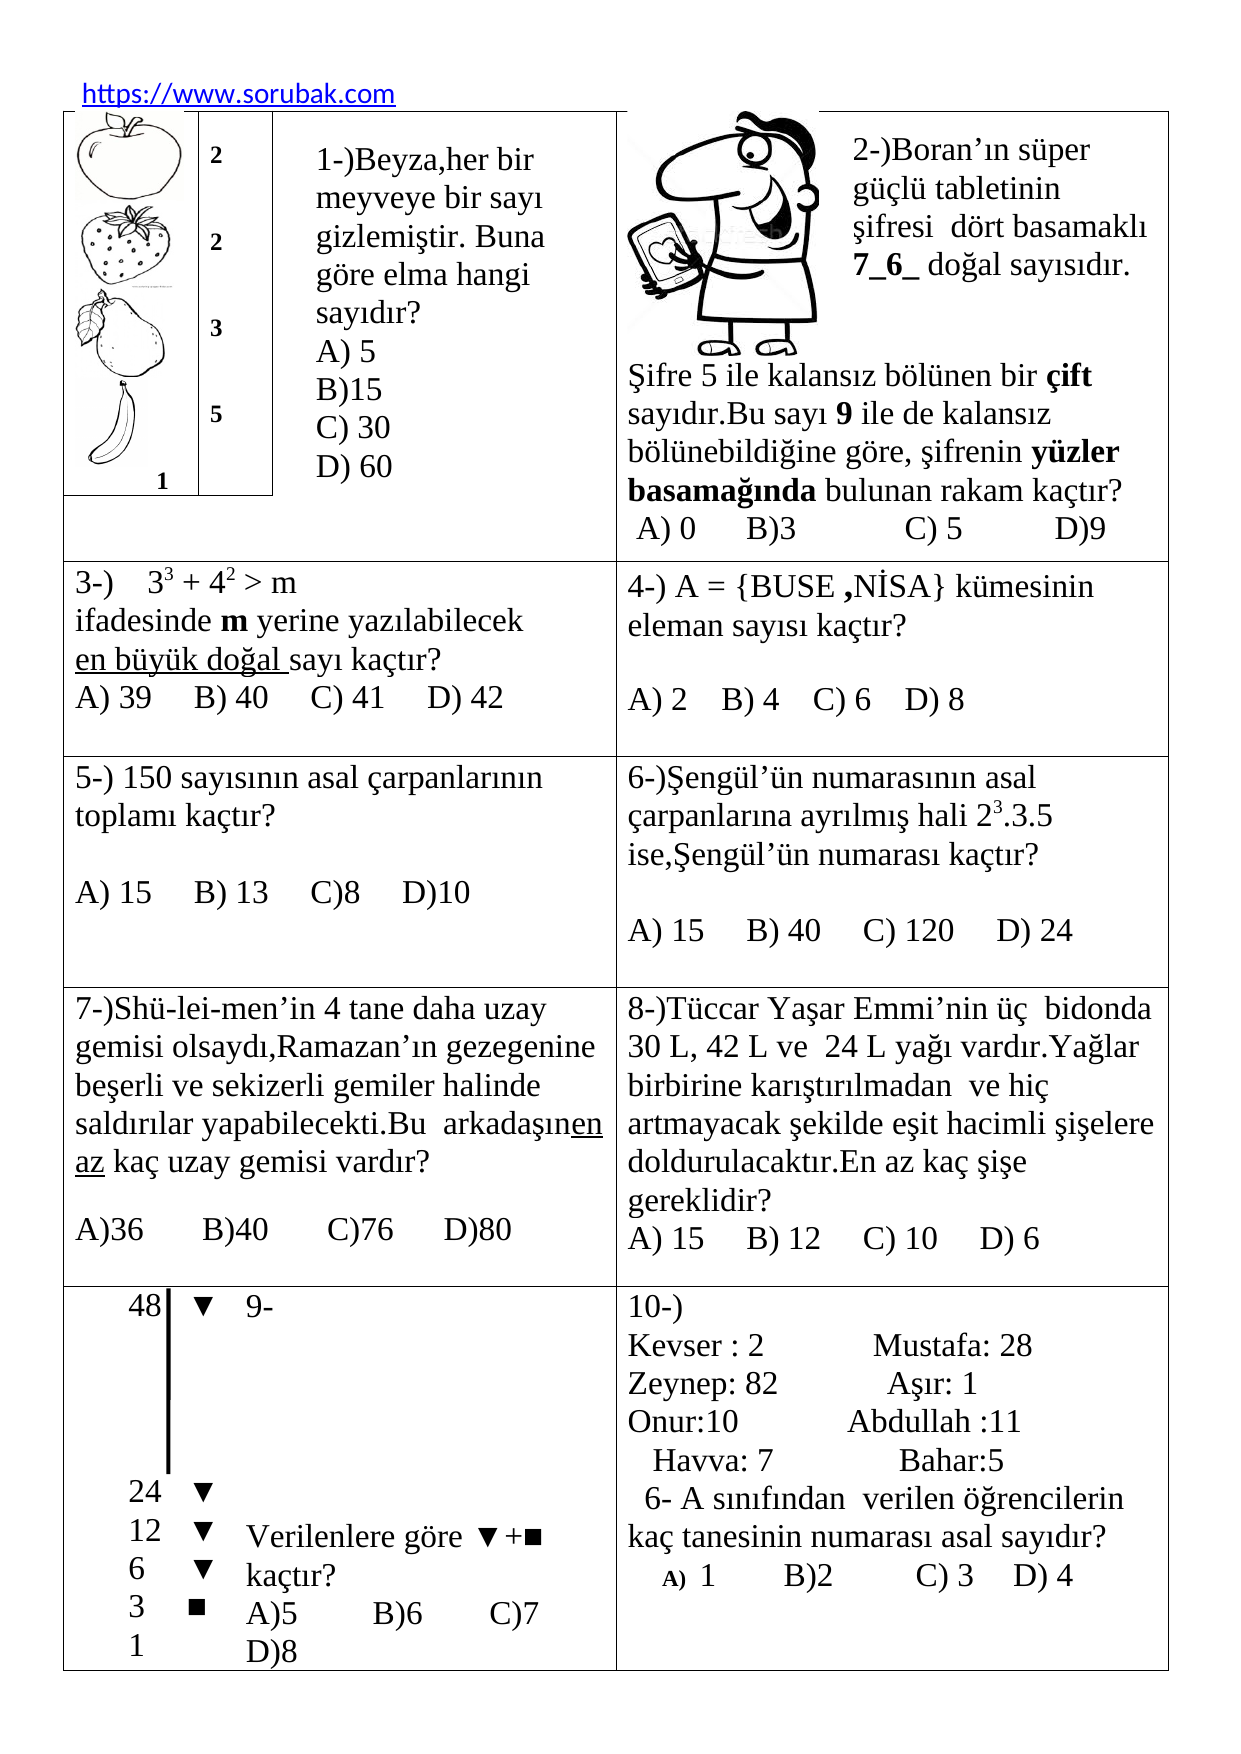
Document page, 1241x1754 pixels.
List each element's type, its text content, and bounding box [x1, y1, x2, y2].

table_header Şifre 5 ile kalansız bölünen bir çift sayıdır.Bu sayı 9 ile de kalansız bölünebildiğine göre, şifrenin yüzler basamağında bulunan rakam kaçtır? A) 0 B)3 C) 5 D)9 [617, 112, 1168, 561]
table_header [64, 112, 616, 561]
table_cell 7-)Shü-lei-men’in 4 tane daha uzay gemisi olsaydı,Ramazan’ın gezegenine beşerli ve sekizerli gemiler halinde saldırılar yapabilecekti.Bu arkadaşınen az kaç uzay gemisi vardır? A)36 B)40 C)76 D)80 https://www.sorubak.com [64, 988, 616, 1286]
table_cell 3-) 33 + 42 > m ifadesinde m yerine yazılabilecek en büyük doğal sayı kaçtır? A) 39 B) 40 C) 41 D) 42 [64, 562, 616, 756]
table_cell 4-) A = {BUSE ,NİSA} kümesinin eleman sayısı kaçtır? A) 2 B) 4 C) 6 D) 8 [617, 562, 1168, 756]
picture [627, 111, 819, 356]
table_cell 8-)Tüccar Yaşar Emmi’nin üç bidonda 30 L, 42 L ve 24 L yağı vardır.Yağlar birbirine karıştırılmadan ve hiç artmayacak şekilde eşit hacimli şişelere doldurulacaktır.En az kaç şişe gereklidir? A) 15 B) 12 C) 10 D) 6 [617, 988, 1168, 1286]
table_cell 6-)Şengül’ün numarasının asal çarpanlarına ayrılmış hali 23.3.5 ise,Şengül’ün numarası kaçtır? A) 15 B) 40 C) 120 D) 24 [617, 757, 1168, 987]
table_cell 5-) 150 sayısının asal çarpanlarının toplamı kaçtır? A) 15 B) 13 C)8 D)10 [64, 757, 616, 987]
table_cell 9- Verilenlere göre ▼+■ kaçtır? A)5 B)6 C)7 D)8 [64, 1287, 616, 1670]
picture [75, 111, 184, 467]
table_cell 10-) Kevser : 2 Mustafa: 28 Zeynep: 82 Aşır: 1 Onur:10 Abdullah :11 Havva: 7 Bahar:5 6- A sınıfından verilen öğrencilerin kaç tanesinin numarası asal sayıdır? 1 B)2 C) 3 D) 4 [617, 1287, 1168, 1670]
text https://www.sorubak.com [75, 75, 1165, 111]
